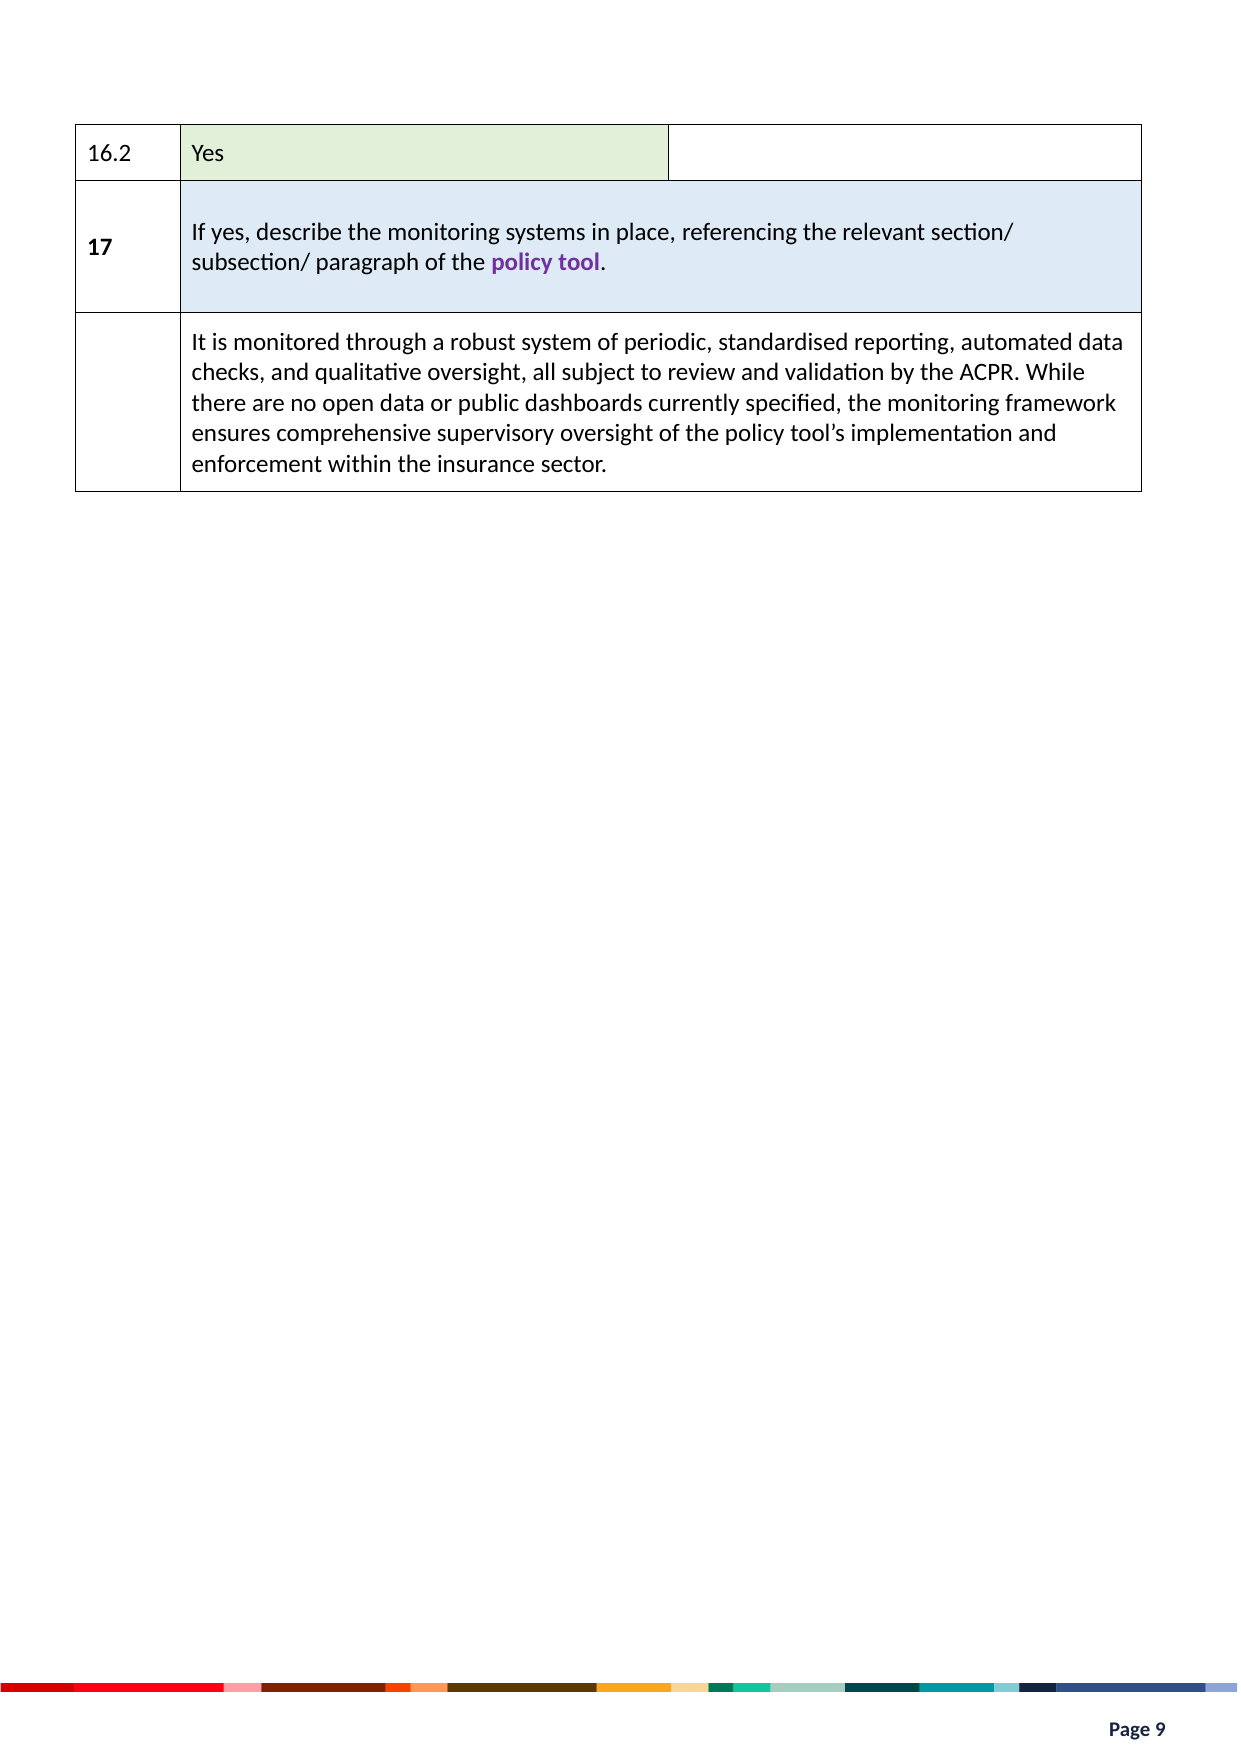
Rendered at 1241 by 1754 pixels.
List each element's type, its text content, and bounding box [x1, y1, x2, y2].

table_cell It is monitored through a robust system of periodic, standardised reporting, automated data checks, and qualitative oversight, all subject to review and validation by the ACPR. While there are no open data or public dashboards currently specified, the monitoring framework ensures comprehensive supervisory oversight of the policy tool’s implementation and enforcement within the insurance sector. [181, 313, 1141, 491]
picture [0, 1683, 1236, 1692]
table_cell [669, 125, 1141, 180]
table_cell 16.2 [76, 125, 180, 180]
table_cell If yes, describe the monitoring systems in place, referencing the relevant section/ subsection/ paragraph of the policy tool. [181, 181, 1141, 312]
table_cell 17 [76, 181, 180, 312]
table_cell [76, 313, 180, 491]
table_cell Yes [181, 125, 668, 180]
